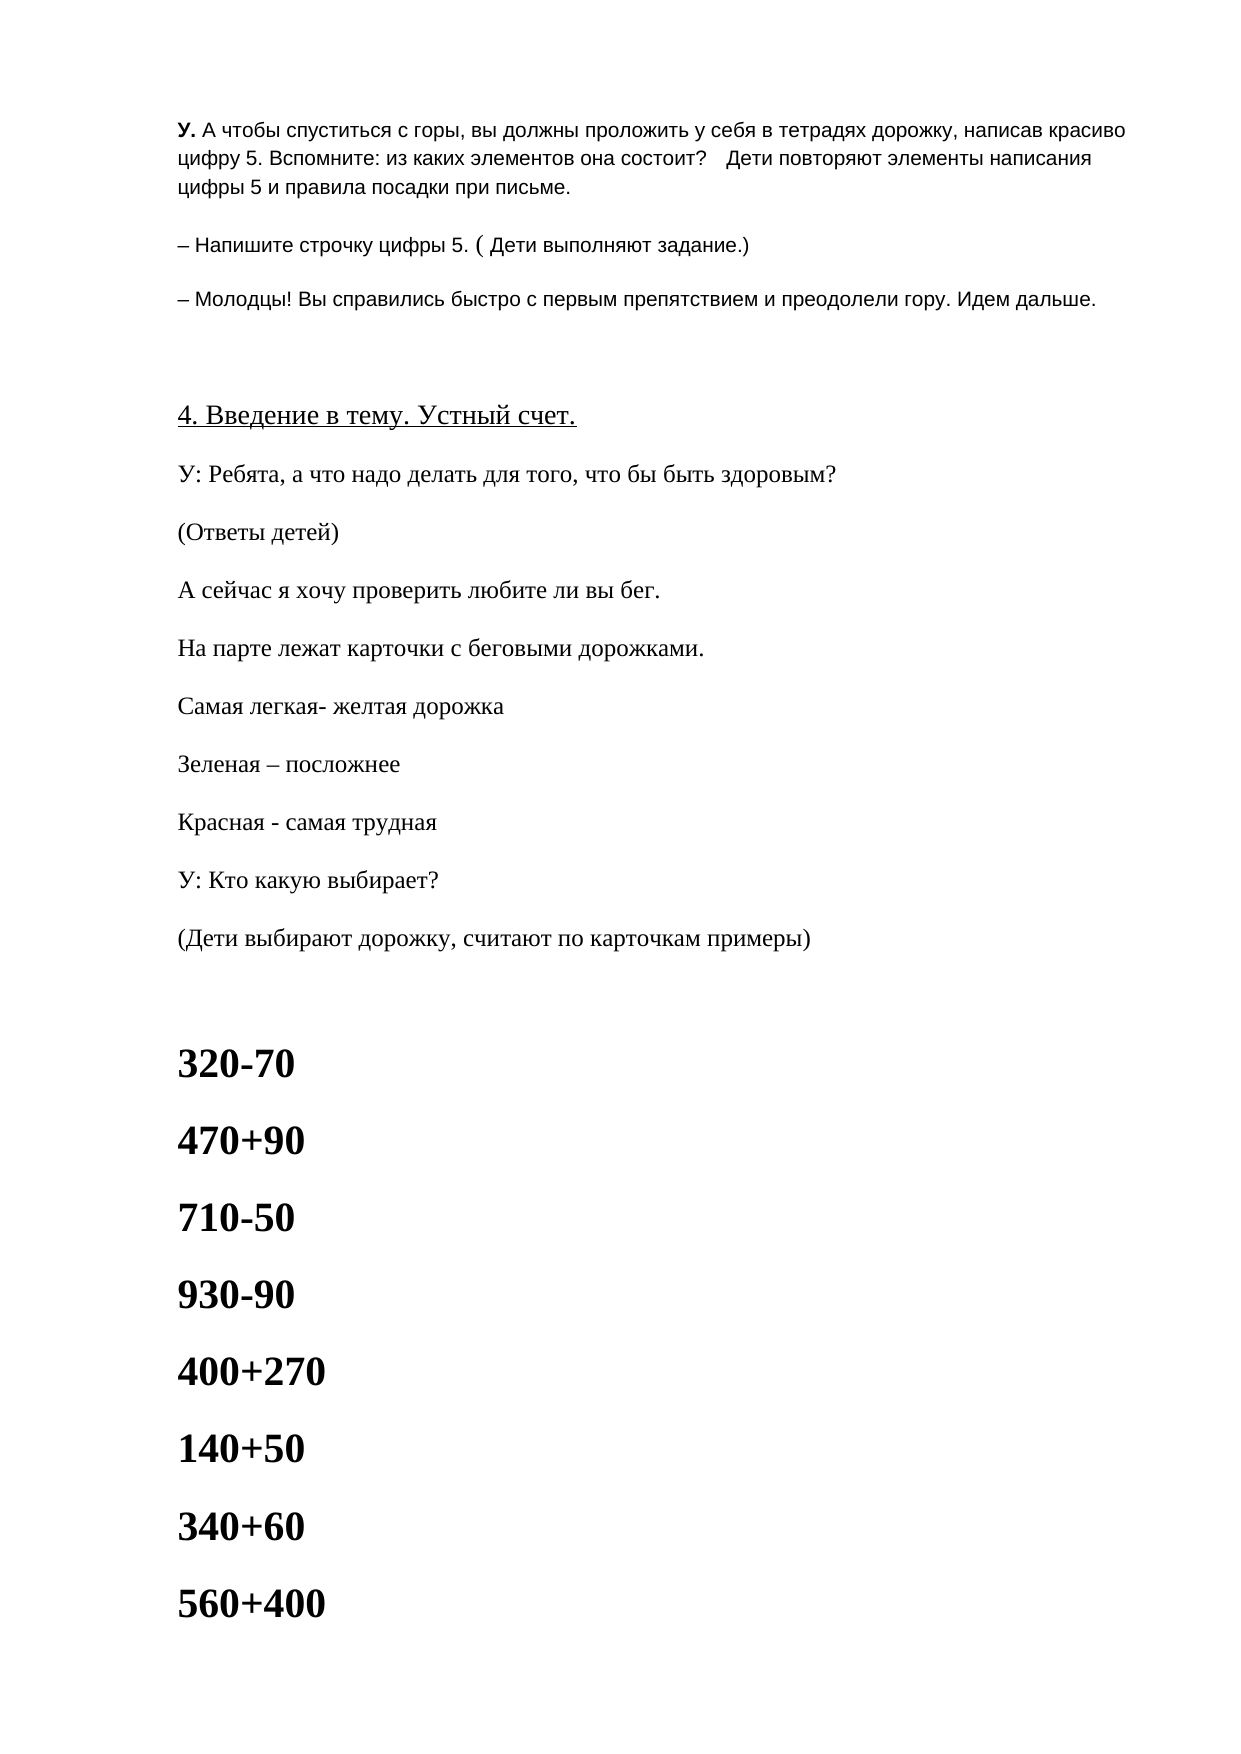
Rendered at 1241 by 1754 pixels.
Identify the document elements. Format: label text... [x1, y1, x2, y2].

text 930-90 [177, 1270, 1152, 1318]
text 4. Введение в тему. Устный счет. [177, 398, 1152, 430]
text 560+400 [177, 1578, 1152, 1626]
text 320-70 [177, 1038, 1152, 1086]
text Зеленая – посложнее [177, 749, 1152, 778]
text У: Кто какую выбирает? [177, 865, 1152, 893]
text 470+90 [177, 1116, 1152, 1163]
text А сейчас я хочу проверить любите ли вы бег. [177, 575, 1152, 604]
text Красная - самая трудная [177, 807, 1152, 836]
text У: Ребята, а что надо делать для того, что бы быть здоровым? [177, 459, 1152, 488]
text У. А чтобы спуститься с горы, вы должны проложить у себя в тетрадях дорожку, написав красиво цифру 5. Вспомните: из каких элементов она состоит? Дети повторяют элементы написания цифры 5 и правила посадки при письме. [177, 118, 1152, 199]
text (Ответы детей) [177, 517, 1152, 546]
text 710-50 [177, 1193, 1152, 1241]
text Самая легкая- желтая дорожка [177, 691, 1152, 720]
text 340+60 [177, 1501, 1152, 1549]
text – Молодцы! Вы справились быстро с первым препятствием и преодолели гору. Идем дальше. [177, 287, 1152, 311]
text 140+50 [177, 1424, 1152, 1472]
text На парте лежат карточки с беговыми дорожками. [177, 633, 1152, 662]
text 400+270 [177, 1347, 1152, 1395]
text – Напишите строчку цифры 5. ( Дети выполняют задание.) [177, 229, 1152, 257]
text (Дети выбирают дорожку, считают по карточкам примеры) [177, 923, 1152, 951]
